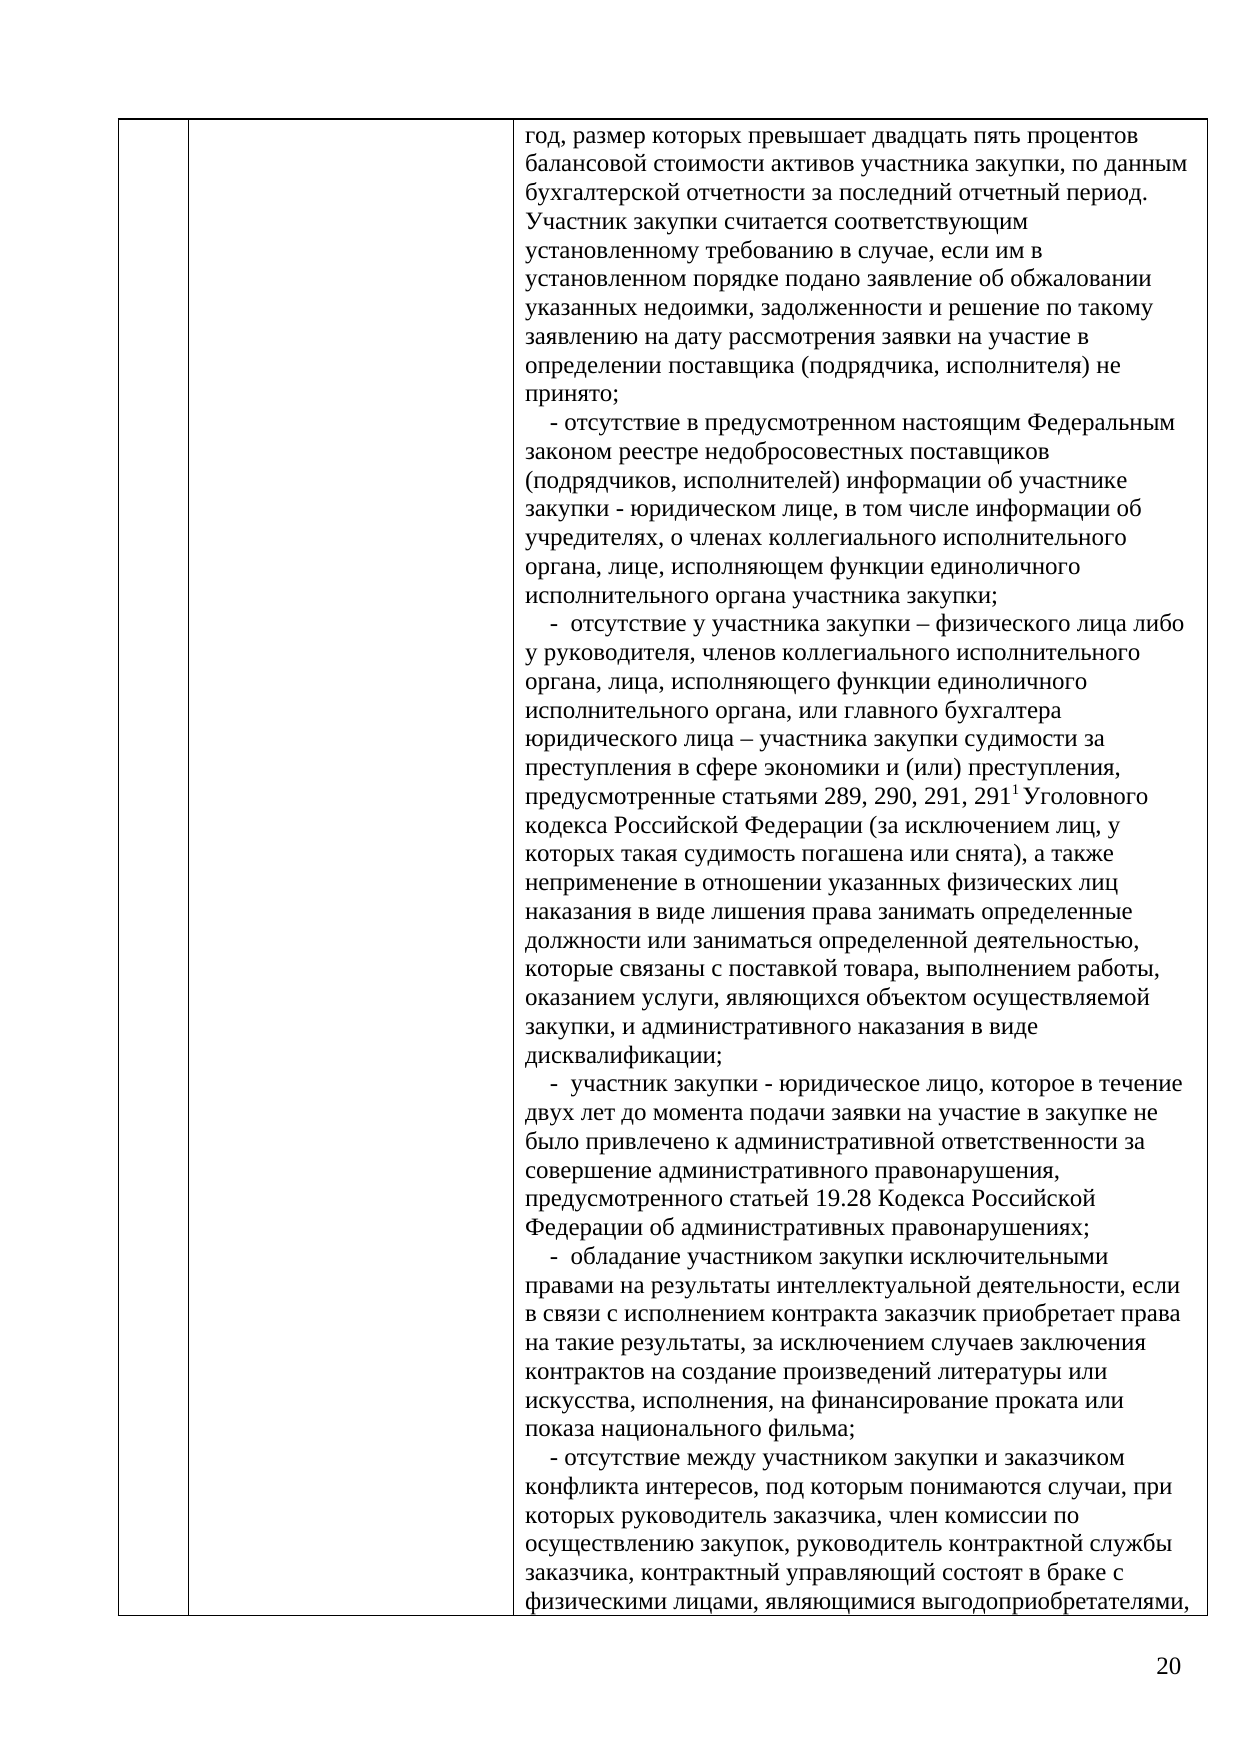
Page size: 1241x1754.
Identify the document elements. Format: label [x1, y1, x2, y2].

table_cell [119, 120, 188, 1615]
table_cell [189, 120, 513, 1615]
table_cell [514, 120, 1207, 1615]
